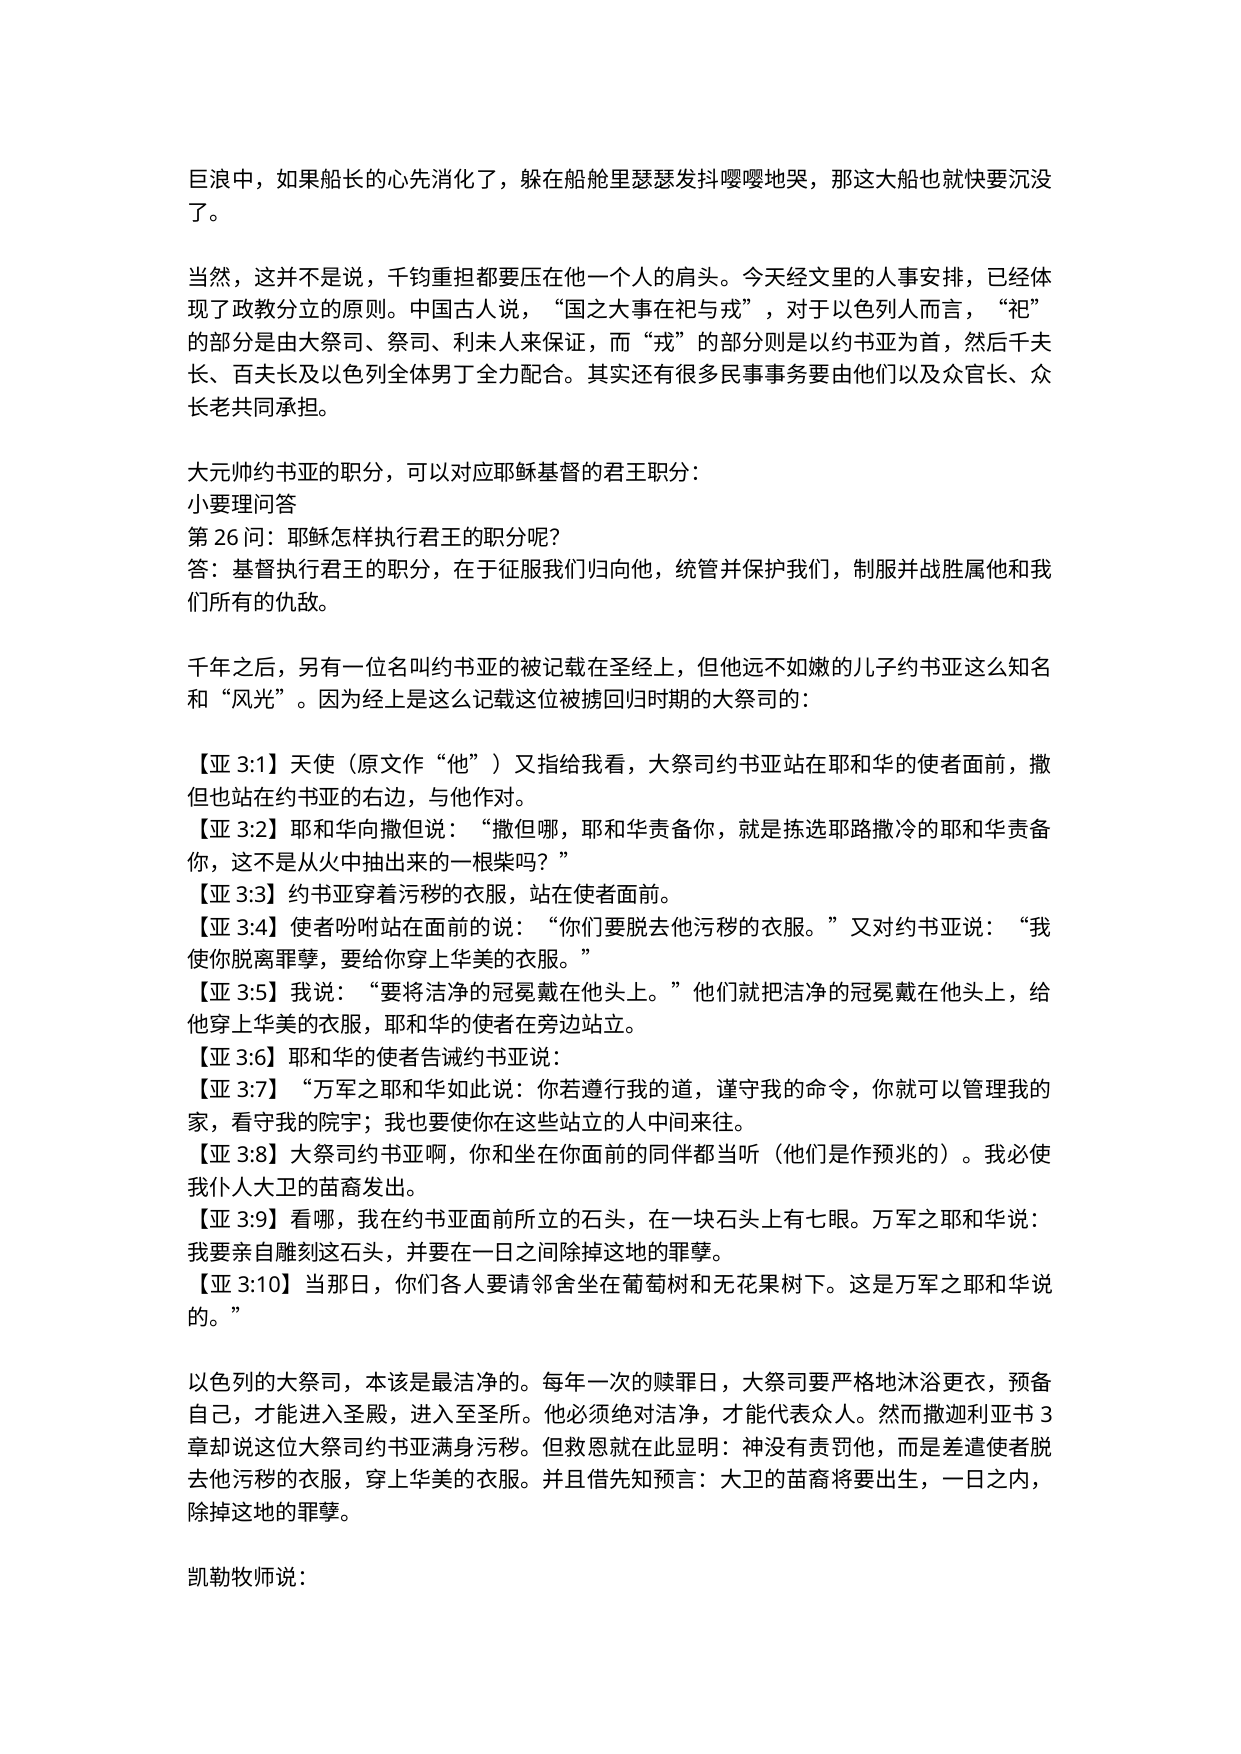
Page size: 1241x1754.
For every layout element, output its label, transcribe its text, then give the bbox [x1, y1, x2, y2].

text 小要理问答 [187, 487, 1053, 519]
text 当然，这并不是说，千钧重担都要压在他一个人的肩头。今天经文里的人事安排，已经体现了政教分立的原则。中国古人说，“国之大事在祀与戎”，对于以色列人而言，“祀”的部分是由大祭司、祭司、利未人来保证，而“戎”的部分则是以约书亚为首，然后千夫长、百夫长及以色列全体男丁全力配合。其实还有很多民事事务要由他们以及众官长、众长老共同承担。 [187, 259, 1053, 422]
text 【亚3:4】使者吩咐站在面前的说：“你们要脱去他污秽的衣服。”又对约书亚说：“我使你脱离罪孽，要给你穿上华美的衣服。” [187, 909, 1053, 974]
text 【亚3:9】看哪，我在约书亚面前所立的石头，在一块石头上有七眼。万军之耶和华说：我要亲自雕刻这石头，并要在一日之间除掉这地的罪孽。 [187, 1202, 1053, 1267]
text 凯勒牧师说： [187, 1559, 1053, 1592]
text 千年之后，另有一位名叫约书亚的被记载在圣经上，但他远不如嫩的儿子约书亚这么知名和“风光”。因为经上是这么记载这位被掳回归时期的大祭司的： [187, 649, 1053, 714]
text 大元帅约书亚的职分，可以对应耶稣基督的君王职分： [187, 454, 1053, 487]
text 以色列的大祭司，本该是最洁净的。每年一次的赎罪日，大祭司要严格地沐浴更衣，预备自己，才能进入圣殿，进入至圣所。他必须绝对洁净，才能代表众人。然而撒迦利亚书3章却说这位大祭司约书亚满身污秽。但救恩就在此显明：神没有责罚他，而是差遣使者脱去他污秽的衣服，穿上华美的衣服。并且借先知预言：大卫的苗裔将要出生，一日之内，除掉这地的罪孽。 [187, 1364, 1053, 1527]
text 【亚3:6】耶和华的使者告诫约书亚说： [187, 1039, 1053, 1072]
text 【亚3:8】大祭司约书亚啊，你和坐在你面前的同伴都当听（他们是作预兆的）。我必使我仆人大卫的苗裔发出。 [187, 1137, 1053, 1202]
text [187, 162, 1053, 227]
text 【亚3:7】“万军之耶和华如此说：你若遵行我的道，谨守我的命令，你就可以管理我的家，看守我的院宇；我也要使你在这些站立的人中间来往。 [187, 1072, 1053, 1137]
text 【亚3:10】当那日，你们各人要请邻舍坐在葡萄树和无花果树下。这是万军之耶和华说的。” [187, 1267, 1053, 1332]
text 【亚3:5】我说：“要将洁净的冠冕戴在他头上。”他们就把洁净的冠冕戴在他头上，给他穿上华美的衣服，耶和华的使者在旁边站立。 [187, 974, 1053, 1039]
text 【亚3:2】耶和华向撒但说：“撒但哪，耶和华责备你，就是拣选耶路撒冷的耶和华责备你，这不是从火中抽出来的一根柴吗？” [187, 812, 1053, 877]
text 【亚3:3】约书亚穿着污秽的衣服，站在使者面前。 [187, 877, 1053, 909]
text 【亚3:1】天使（原文作“他”）又指给我看，大祭司约书亚站在耶和华的使者面前，撒但也站在约书亚的右边，与他作对。 [187, 747, 1053, 812]
text 答：基督执行君王的职分，在于征服我们归向他，统管并保护我们，制服并战胜属他和我们所有的仇敌。 [187, 552, 1053, 617]
text 第26问：耶稣怎样执行君王的职分呢？ [187, 519, 1053, 552]
